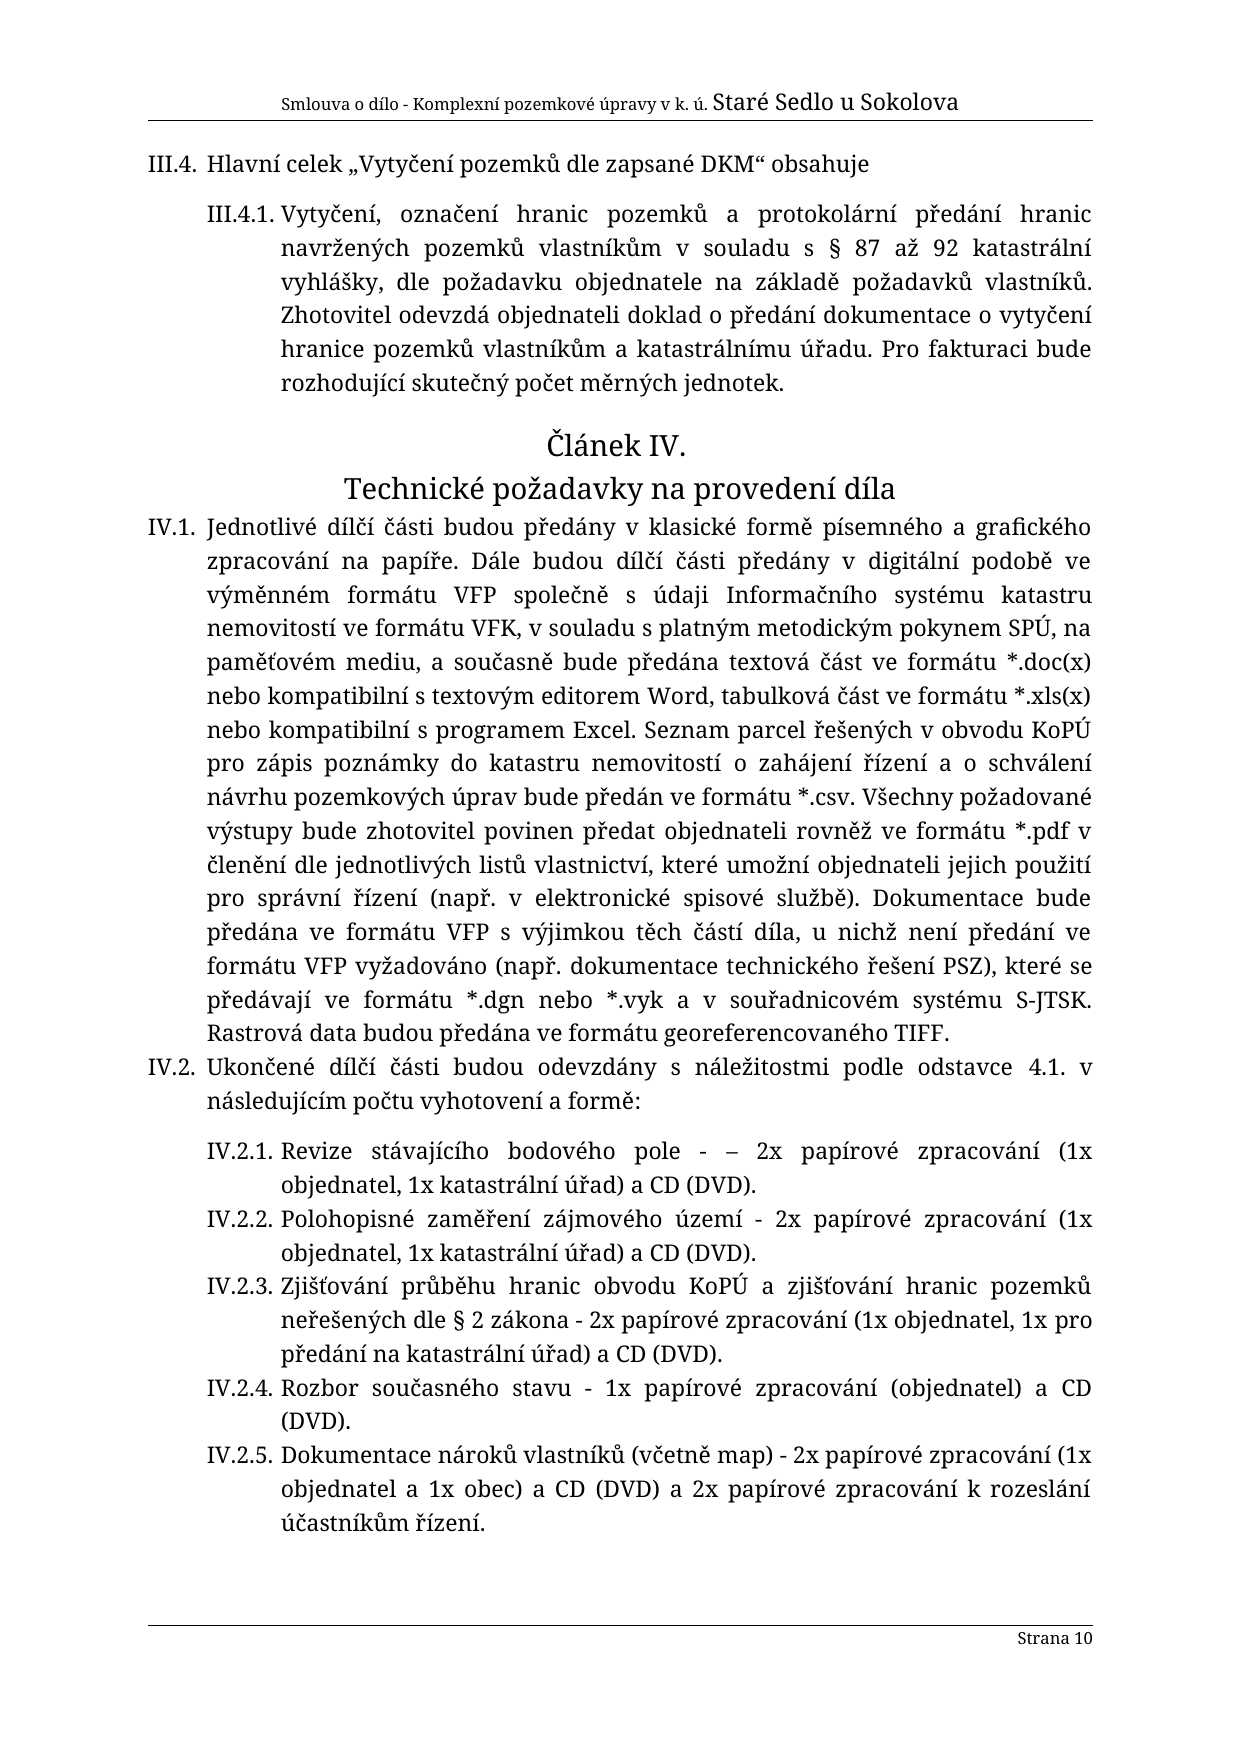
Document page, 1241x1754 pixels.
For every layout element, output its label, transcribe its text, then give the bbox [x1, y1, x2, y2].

text Vytyčení, označení hranic pozemků a protokolární předání hranic navržených pozemků vlastníkům v souladu s § 87 až 92 katastrální vyhlášky, dle požadavku objednatele na základě požadavků vlastníků. Zhotovitel odevzdá objednateli doklad o předání dokumentace o vytyčení hranice pozemků vlastníkům a katastrálnímu úřadu. Pro fakturaci bude rozhodující skutečný počet měrných jednotek. [207, 198, 1093, 398]
text Polohopisné zaměření zájmového území - 2x papírové zpracování (1x objednatel, 1x katastrální úřad) a CD (DVD). [207, 1203, 1093, 1268]
text Dokumentace nároků vlastníků (včetně map) - 2x papírové zpracování (1x objednatel a 1x obec) a CD (DVD) a 2x papírové zpracování k rozeslání účastníkům řízení. [207, 1439, 1093, 1538]
list Ukončené dílčí části budou odevzdány s náležitostmi podle odstavce 4.1. v následujícím počtu vyhotovení a formě: [148, 1051, 1093, 1116]
text Revize stávajícího bodového pole - – 2x papírové zpracování (1x objednatel, 1x katastrální úřad) a CD (DVD). [207, 1135, 1093, 1200]
text Zjišťování průběhu hranic obvodu KoPÚ a zjišťování hranic pozemků neřešených dle § 2 zákona - 2x papírové zpracování (1x objednatel, 1x pro předání na katastrální úřad) a CD (DVD). [207, 1270, 1093, 1369]
list Hlavní celek „Vytyčení pozemků dle zapsané DKM“ obsahuje [148, 148, 1093, 179]
list Jednotlivé dílčí části budou předány v klasické formě písemného a grafického zpracování na papíře. Dále budou dílčí části předány v digitální podobě ve výměnném formátu VFP společně s údaji Informačního systému katastru nemovitostí ve formátu VFK, v souladu s platným metodickým pokynem SPÚ, na paměťovém mediu, a současně bude předána textová část ve formátu *.doc(x) nebo kompatibilní s textovým editorem Word, tabulková část ve formátu *.xls(x) nebo kompatibilní s programem Excel. Seznam parcel řešených v obvodu KoPÚ pro zápis poznámky do katastru nemovitostí o zahájení řízení a o schválení návrhu pozemkových úprav bude předán ve formátu *.csv. Všechny požadované výstupy bude zhotovitel povinen předat objednateli rovněž ve formátu *.pdf v členění dle jednotlivých listů vlastnictví, které umožní objednateli jejich použití pro správní řízení (např. v elektronické spisové službě). Dokumentace bude předána ve formátu VFP s výjimkou těch částí díla, u nichž není předání ve formátu VFP vyžadováno (např. dokumentace technického řešení PSZ), které se předávají ve formátu *.dgn nebo *.vyk a v souřadnicovém systému S-JTSK. Rastrová data budou předána ve formátu georeferencovaného TIFF. [148, 511, 1093, 1049]
subtitle Technické požadavky na provedení díla [148, 426, 1093, 508]
text Rozbor současného stavu - 1x papírové zpracování (objednatel) a CD (DVD). [207, 1372, 1093, 1437]
